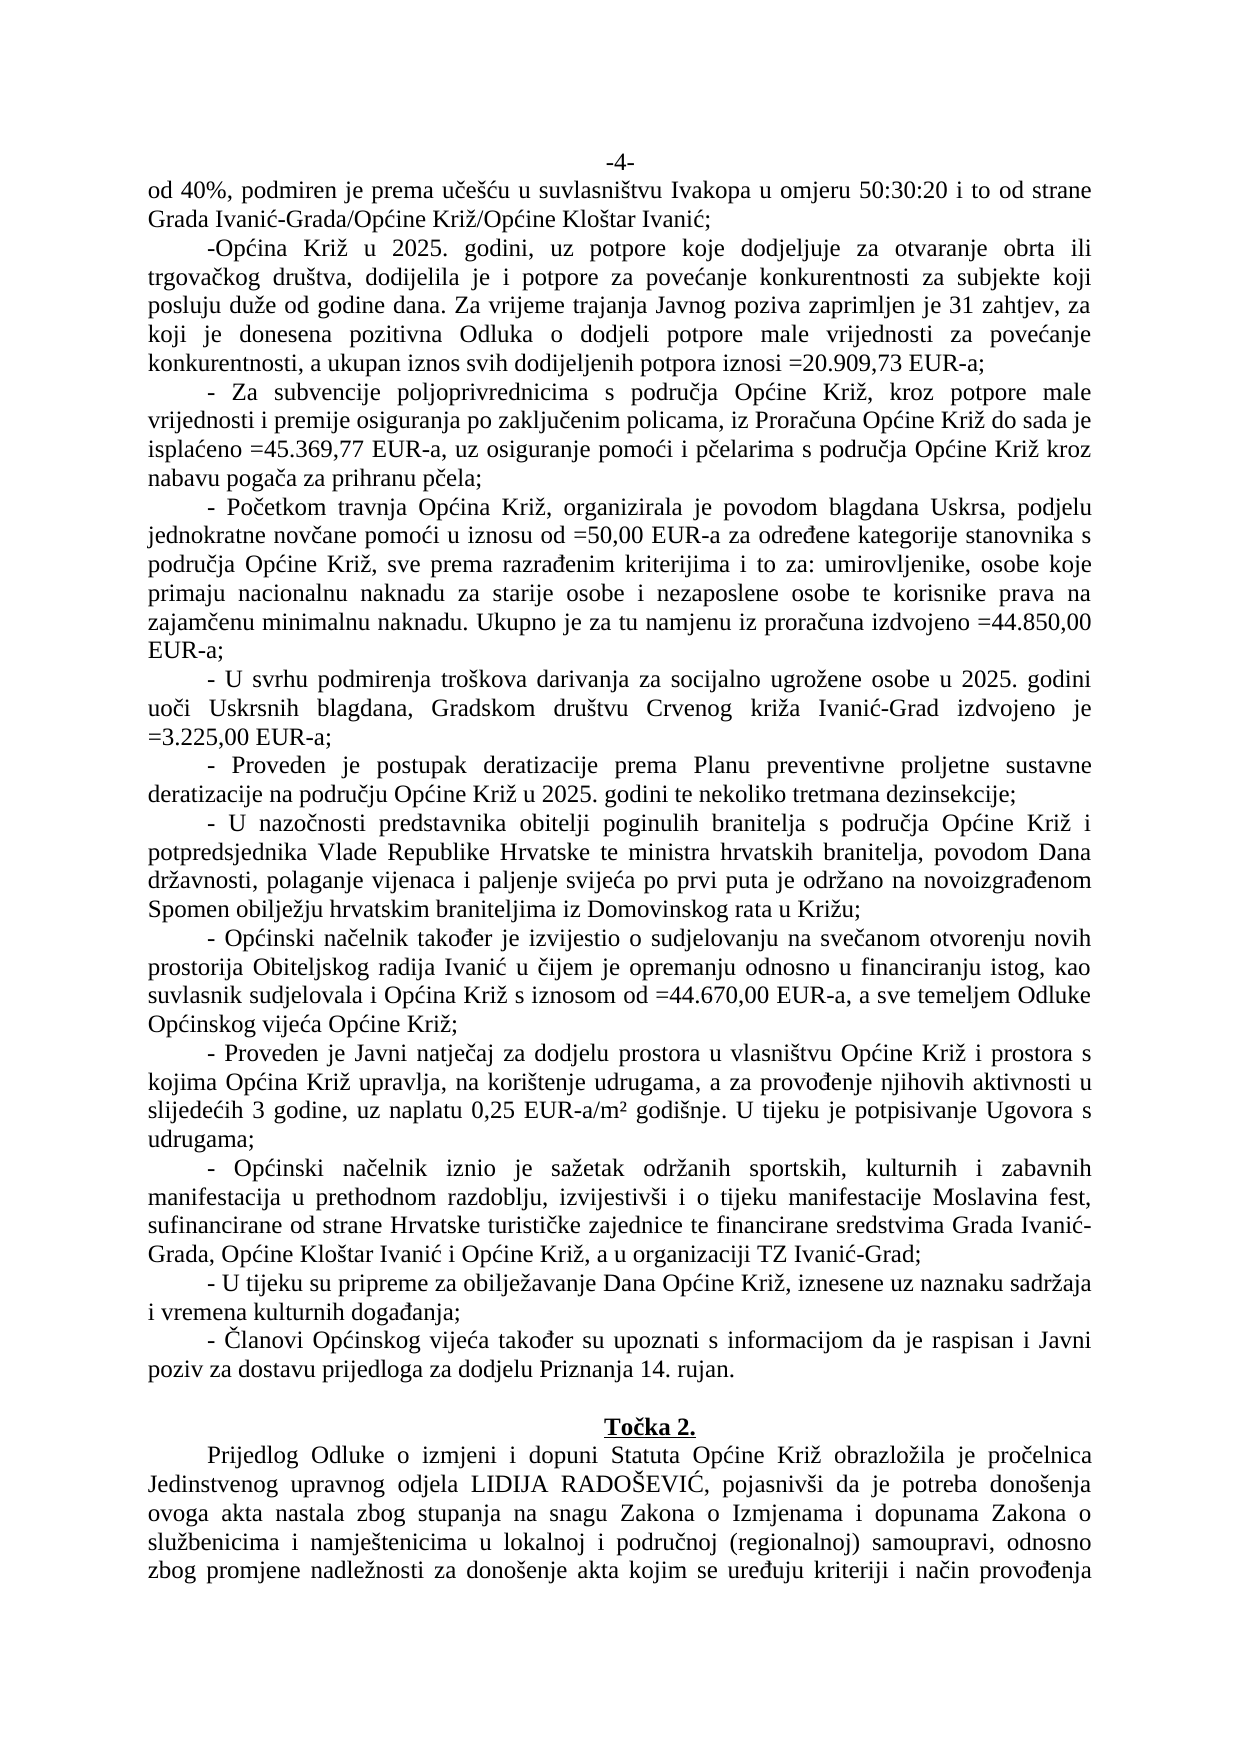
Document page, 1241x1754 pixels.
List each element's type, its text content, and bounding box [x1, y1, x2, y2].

text -4- [148, 147, 1092, 176]
text - Proveden je Javni natječaj za dodjelu prostora u vlasništvu Općine Križ i prostora s kojima Općina Križ upravlja, na korištenje udrugama, a za provođenje njihovih aktivnosti u slijedećih 3 godine, uz naplatu 0,25 EUR-a/m² godišnje. U tijeku je potpisivanje Ugovora s udrugama; [148, 1038, 1092, 1153]
text - Općinski načelnik iznio je sažetak održanih sportskih, kulturnih i zabavnih manifestacija u prethodnom razdoblju, izvijestivši i o tijeku manifestacije Moslavina fest, sufinancirane od strane Hrvatske turističke zajednice te financirane sredstvima Grada Ivanić-Grada, Općine Kloštar Ivanić i Općine Križ, a u organizaciji TZ Ivanić-Grad; [148, 1153, 1092, 1268]
text - U tijeku su pripreme za obilježavanje Dana Općine Križ, iznesene uz naznaku sadržaja i vremena kulturnih događanja; [148, 1268, 1092, 1326]
text Točka 2. [148, 1412, 1092, 1441]
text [148, 1441, 1092, 1584]
text -Općina Križ u 2025. godini, uz potpore koje dodjeljuje za otvaranje obrta ili trgovačkog društva, dodijelila je i potpore za povećanje konkurentnosti za subjekte koji posluju duže od godine dana. Za vrijeme trajanja Javnog poziva zaprimljen je 31 zahtjev, za koji je donesena pozitivna Odluka o dodjeli potpore male vrijednosti za povećanje konkurentnosti, a ukupan iznos svih dodijeljenih potpora iznosi =20.909,73 EUR-a; [148, 233, 1092, 377]
text - Proveden je postupak deratizacije prema Planu preventivne proljetne sustavne deratizacije na području Općine Križ u 2025. godini te nekoliko tretmana dezinsekcije; [148, 751, 1092, 808]
text - Za subvencije poljoprivrednicima s područja Općine Križ, kroz potpore male vrijednosti i premije osiguranja po zaključenim policama, iz Proračuna Općine Križ do sada je isplaćeno =45.369,77 EUR-a, uz osiguranje pomoći i pčelarima s područja Općine Križ kroz nabavu pogača za prihranu pčela; [148, 377, 1092, 492]
text - U svrhu podmirenja troškova darivanja za socijalno ugrožene osobe u 2025. godini uoči Uskrsnih blagdana, Gradskom društvu Crvenog križa Ivanić-Grad izdvojeno je =3.225,00 EUR-a; [148, 664, 1092, 751]
text od 40%, podmiren je prema učešću u suvlasništvu Ivakopa u omjeru 50:30:20 i to od strane Grada Ivanić-Grada/Općine Križ/Općine Kloštar Ivanić; [148, 176, 1092, 233]
text - Općinski načelnik također je izvijestio o sudjelovanju na svečanom otvorenju novih prostorija Obiteljskog radija Ivanić u čijem je opremanju odnosno u financiranju istog, kao suvlasnik sudjelovala i Općina Križ s iznosom od =44.670,00 EUR-a, a sve temeljem Odluke Općinskog vijeća Općine Križ; [148, 923, 1092, 1038]
text - Početkom travnja Općina Križ, organizirala je povodom blagdana Uskrsa, podjelu jednokratne novčane pomoći u iznosu od =50,00 EUR-a za određene kategorije stanovnika s područja Općine Križ, sve prema razrađenim kriterijima i to za: umirovljenike, osobe koje primaju nacionalnu naknadu za starije osobe i nezaposlene osobe te korisnike prava na zajamčenu minimalnu naknadu. Ukupno je za tu namjenu iz proračuna izdvojeno =44.850,00 EUR-a; [148, 492, 1092, 664]
text - Članovi Općinskog vijeća također su upoznati s informacijom da je raspisan i Javni poziv za dostavu prijedloga za dodjelu Priznanja 14. rujan. [148, 1326, 1092, 1383]
text - U nazočnosti predstavnika obitelji poginulih branitelja s područja Općine Križ i potpredsjednika Vlade Republike Hrvatske te ministra hrvatskih branitelja, povodom Dana državnosti, polaganje vijenaca i paljenje svijeća po prvi puta je održano na novoizgrađenom Spomen obilježju hrvatskim braniteljima iz Domovinskog rata u Križu; [148, 808, 1092, 923]
